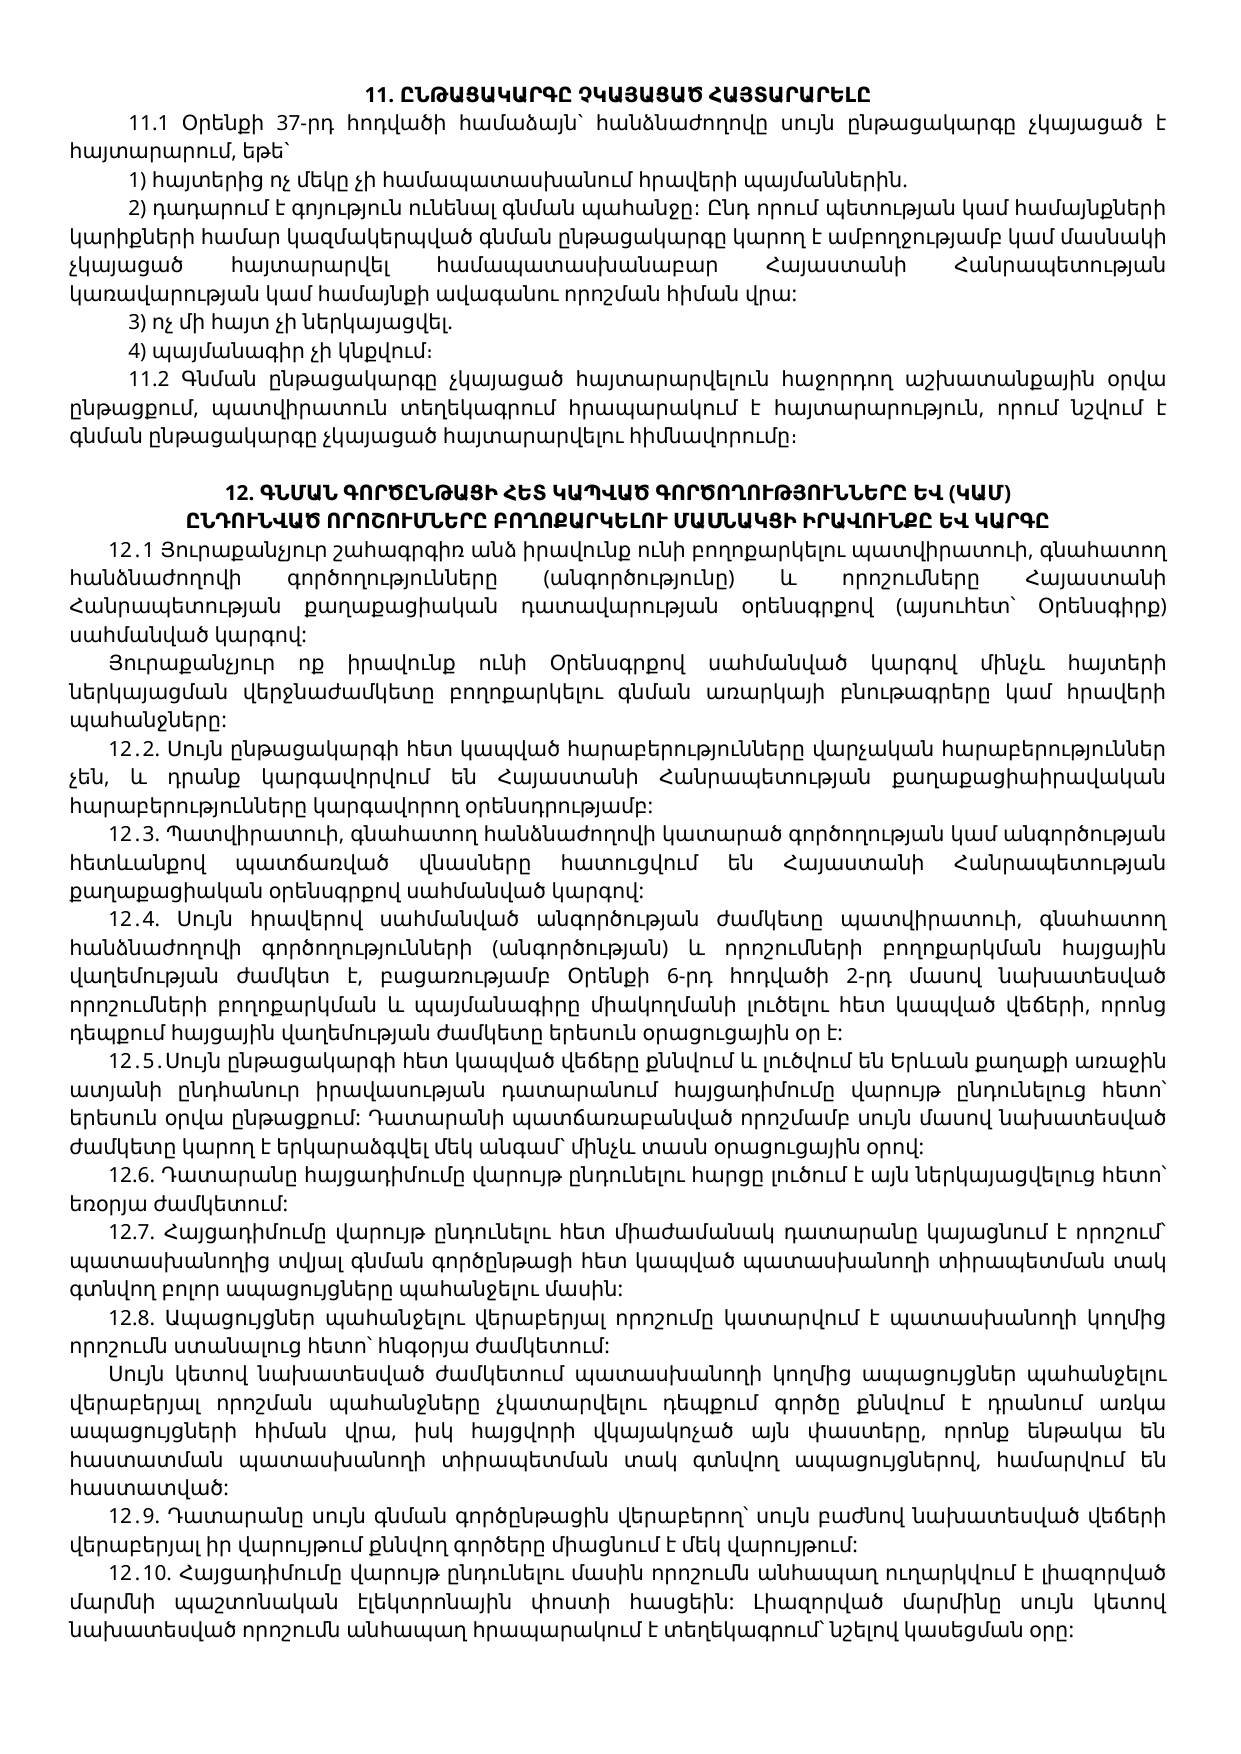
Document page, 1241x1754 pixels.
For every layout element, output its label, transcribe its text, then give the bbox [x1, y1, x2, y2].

text 12.8. Ապացույցներ պահանջելու վերաբերյալ որոշումը կատարվում է պատասխանողի կողմից որոշումն ստանալուց հետո՝ հնգօրյա ժամկետում: [69, 1303, 1167, 1359]
text 11. ԸՆԹԱՑԱԿԱՐԳԸ ՉԿԱՅԱՑԱԾ ՀԱՅՏԱՐԱՐԵԼԸ [69, 80, 1167, 108]
text 12․3. Պատվիրատուի, գնահատող հանձնաժողովի կատարած գործողության կամ անգործության հետևանքով պատճառված վնասները հատուցվում են Հայաստանի Հանրապետության քաղաքացիական օրենսգրքով սահմանված կարգով: [69, 819, 1167, 904]
text 11.1 Օրենքի 37-րդ հոդվածի համաձայն` հանձնաժողովը սույն ընթացակարգը չկայացած է հայտարարում, եթե` [69, 108, 1167, 165]
text 12․10. Հայցադիմումը վարույթ ընդունելու մասին որոշումն անհապաղ ուղարկվում է լիազորված մարմնի պաշտոնական էլեկտրոնային փոստի հասցեին: Լիազորված մարմինը սույն կետով նախատեսված որոշումն անհապաղ հրապարակում է տեղեկագրում՝ նշելով կասեցման օրը: [69, 1558, 1167, 1644]
text 11.2 Գնման ընթացակարգը չկայացած հայտարարվելուն հաջորդող աշխատանքային օրվա ընթացքում, պատվիրատուն տեղեկագրում հրապարակում է հայտարարություն, որում նշվում է գնման ընթացակարգը չկայացած հայտարարվելու հիմնավորումը։ [69, 364, 1167, 449]
text Սույն կետով նախատեսված ժամկետում պատասխանողի կողմից ապացույցներ պահանջելու վերաբերյալ որոշման պահանջները չկատարվելու դեպքում գործը քննվում է դրանում առկա ապացույցների հիման վրա, իսկ հայցվորի վկայակոչած այն փաստերը, որոնք ենթակա են հաստատման պատասխանողի տիրապետման տակ գտնվող ապացույցներով, համարվում են հաստատված: [69, 1359, 1167, 1502]
text ԸՆԴՈՒՆՎԱԾ ՈՐՈՇՈՒՄՆԵՐԸ ԲՈՂՈՔԱՐԿԵԼՈՒ ՄԱՍՆԱԿՑԻ ԻՐԱՎՈՒՆՔԸ ԵՎ ԿԱՐԳԸ [69, 506, 1167, 535]
text 3) ոչ մի հայտ չի ներկայացվել. [69, 307, 1167, 336]
text 1) հայտերից ոչ մեկը չի համապատասխանում հրավերի պայմաններին. [69, 165, 1167, 193]
text Յուրաքանչյուր ոք իրավունք ունի Օրենսգրքով սահմանված կարգով մինչև հայտերի ներկայացման վերջնաժամկետը բողոքարկելու գնման առարկայի բնութագրերը կամ հրավերի պահանջները: [69, 648, 1167, 734]
text 12․4. Սույն հրավերով սահմանված անգործության ժամկետը պատվիրատուի, գնահատող հանձնաժողովի գործողությունների (անգործության) և որոշումների բողոքարկման հայցային վաղեմության ժամկետ է, բացառությամբ Օրենքի 6-րդ հոդվածի 2-րդ մասով նախատեսված որոշումների բողոքարկման և պայմանագիրը միակողմանի լուծելու հետ կապված վեճերի, որոնց դեպքում հայցային վաղեմության ժամկետը երեսուն օրացուցային օր է: [69, 904, 1167, 1047]
text 12.7. Հայցադիմումը վարույթ ընդունելու հետ միաժամանակ դատարանը կայացնում է որոշում՝ պատասխանողից տվյալ գնման գործընթացի հետ կապված պատասխանողի տիրապետման տակ գտնվող բոլոր ապացույցները պահանջելու մասին: [69, 1217, 1167, 1303]
text 12․1 Յուրաքանչյուր շահագրգիռ անձ իրավունք ունի բողոքարկելու պատվիրատուի, գնահատող հանձնաժողովի գործողությունները (անգործությունը) և որոշումները Հայաստանի Հանրապետության քաղաքացիական դատավարության օրենսգրքով (այսուհետ՝ Օրենսգիրք) սահմանված կարգով: [69, 535, 1167, 648]
text 12․2. Սույն ընթացակարգի հետ կապված հարաբերությունները վարչական հարաբերություններ չեն, և դրանք կարգավորվում են Հայաստանի Հանրապետության քաղաքացիաիրավական հարաբերությունները կարգավորող օրենսդրությամբ: [69, 734, 1167, 819]
text 12․9. Դատարանը սույն գնման գործընթացին վերաբերող՝ սույն բաժնով նախատեսված վեճերի վերաբերյալ իր վարույթում քննվող գործերը միացնում է մեկ վարույթում: [69, 1502, 1167, 1558]
text 12. ԳՆՄԱՆ ԳՈՐԾԸՆԹԱՑԻ ՀԵՏ ԿԱՊՎԱԾ ԳՈՐԾՈՂՈՒԹՅՈՒՆՆԵՐԸ ԵՎ (ԿԱՄ) [69, 478, 1167, 506]
text 12.6. Դատարանը հայցադիմումը վարույթ ընդունելու հարցը լուծում է այն ներկայացվելուց հետո՝ եռօրյա ժամկետում: [69, 1160, 1167, 1217]
text 12․5․Սույն ընթացակարգի հետ կապված վեճերը քննվում և լուծվում են Երևան քաղաքի առաջին ատյանի ընդհանուր իրավասության դատարանում հայցադիմումը վարույթ ընդունելուց հետո՝ երեսուն օրվա ընթացքում: Դատարանի պատճառաբանված որոշմամբ սույն մասով նախատեսված ժամկետը կարող է երկարաձգվել մեկ անգամ` մինչև տասն օրացուցային օրով: [69, 1047, 1167, 1160]
text 4) պայմանագիր չի կնքվում։ [69, 336, 1167, 364]
text 2) դադարում է գոյություն ունենալ գնման պահանջը: Ընդ որում պետության կամ համայնքների կարիքների համար կազմակերպված գնման ընթացակարգը կարող է ամբողջությամբ կամ մասնակի չկայացած հայտարարվել համապատասխանաբար Հայաստանի Հանրապետության կառավարության կամ համայնքի ավագանու որոշման հիման վրա: [69, 193, 1167, 307]
